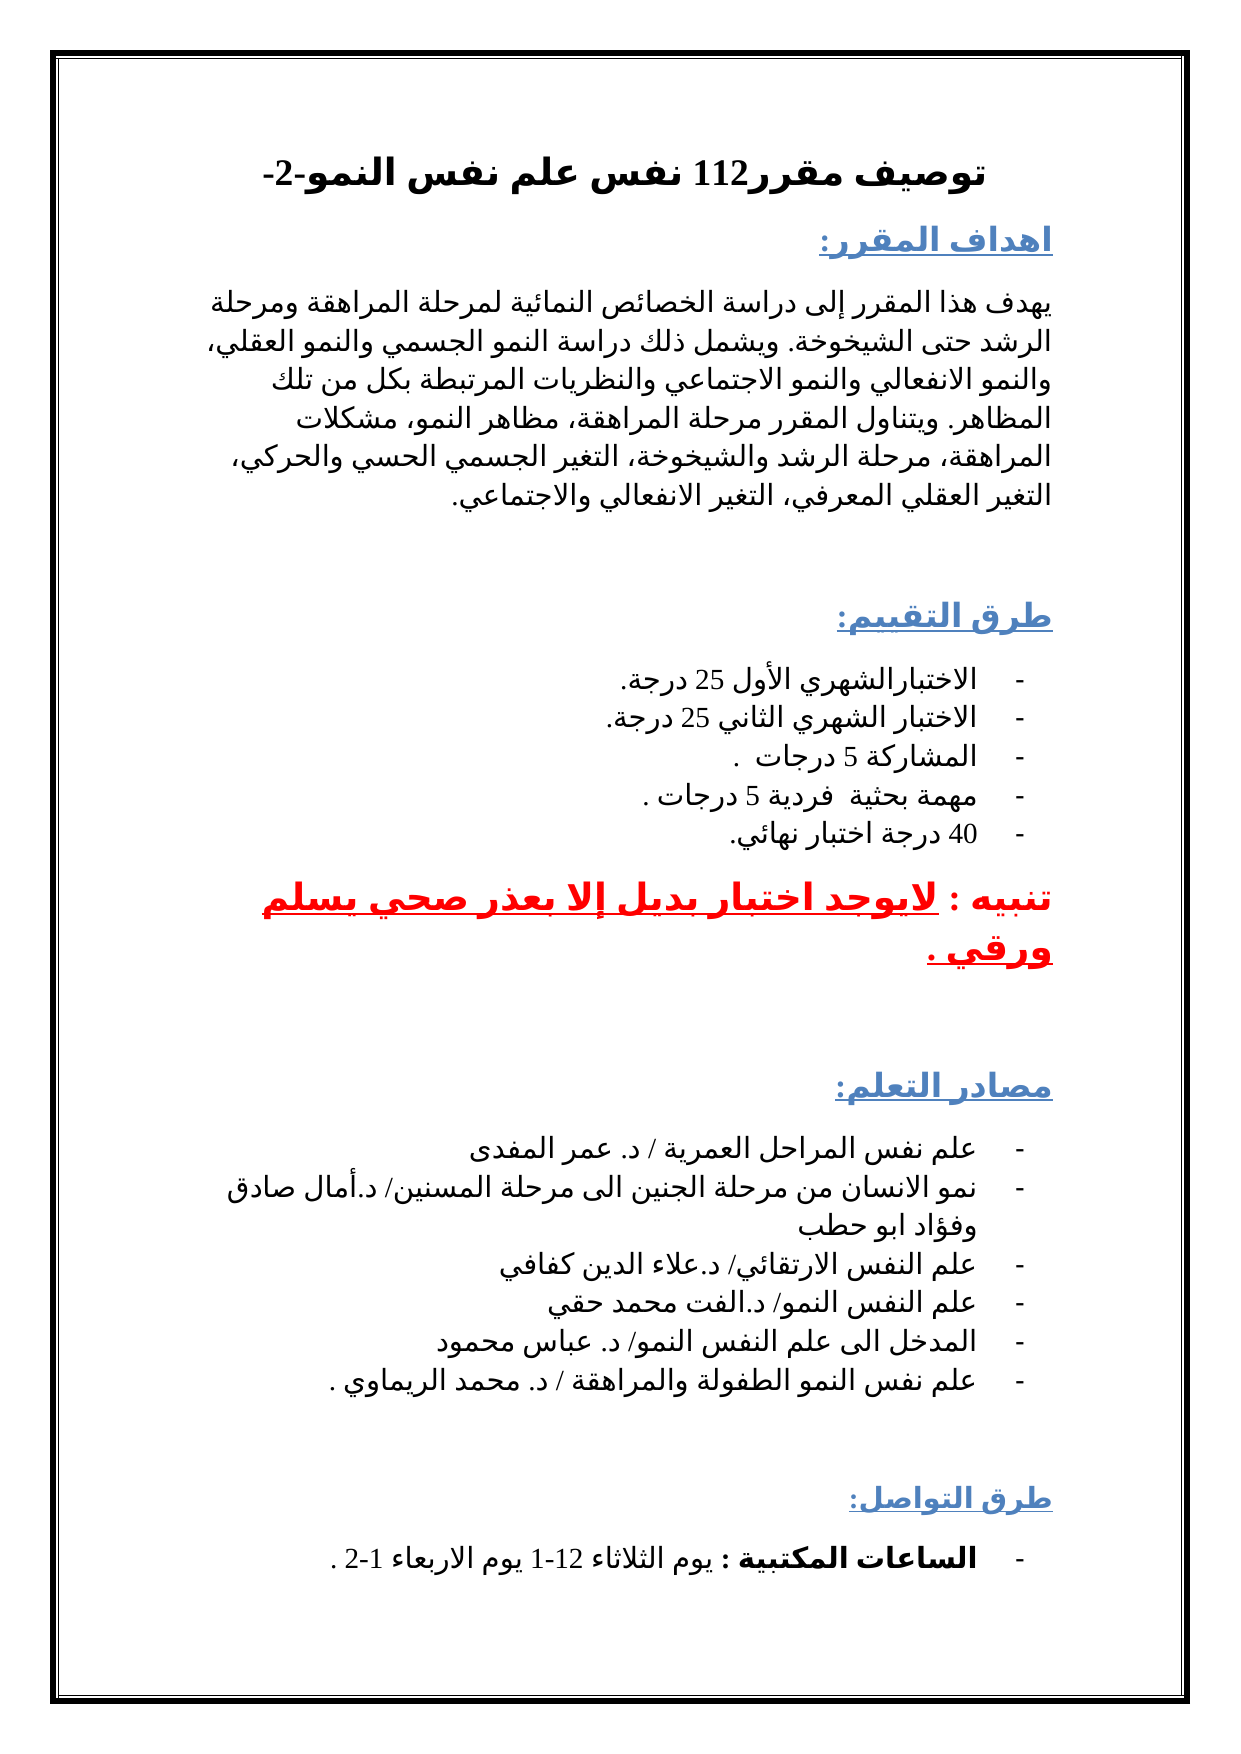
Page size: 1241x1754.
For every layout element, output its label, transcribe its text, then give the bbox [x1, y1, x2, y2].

list الاختبارالشهري الأول 25 درجة. [187, 662, 1015, 695]
list المدخل الى علم النفس النمو/ د. عباس محمود [187, 1324, 1015, 1358]
text طرق التقييم: [187, 597, 1053, 635]
text تنبيه : لايوجد اختبار بديل إلا بعذر صحي يسلم ورقي . [187, 876, 1053, 968]
list الساعات المكتبية : يوم الثلاثاء 12-1 يوم الاربعاء 1-2 . [187, 1541, 1015, 1575]
list 40 درجة اختبار نهائي. [187, 816, 1015, 850]
text توصيف مقرر112 نفس علم نفس النمو-2- [187, 150, 1053, 193]
list نمو الانسان من مرحلة الجنين الى مرحلة المسنين/ د.أمال صادق وفؤاد ابو حطب [187, 1170, 1015, 1242]
text طرق التواصل: [187, 1482, 1053, 1515]
list الاختبار الشهري الثاني 25 درجة. [187, 700, 1015, 734]
text مصادر التعلم: [187, 1066, 1053, 1104]
text يهدف هذا المقرر إلى دراسة الخصائص النمائية لمرحلة المراهقة ومرحلة الرشد حتى الشيخوخة. ويشمل ذلك دراسة النمو الجسمي والنمو العقلي، والنمو الانفعالي والنمو الاجتماعي والنظريات المرتبطة بكل من تلك المظاهر. ويتناول المقرر مرحلة المراهقة، مظاهر النمو، مشكلات المراهقة، مرحلة الرشد والشيخوخة، التغير الجسمي الحسي والحركي، التغير العقلي المعرفي، التغير الانفعالي والاجتماعي. [187, 285, 1053, 512]
list علم نفس النمو الطفولة والمراهقة / د. محمد الريماوي . [187, 1363, 1015, 1396]
list علم النفس النمو/ د.الفت محمد حقي [187, 1286, 1015, 1319]
list المشاركة 5 درجات . [187, 739, 1015, 773]
list علم نفس المراحل العمرية / د. عمر المفدى [187, 1131, 1015, 1165]
list مهمة بحثية فردية 5 درجات . [187, 778, 1015, 811]
text اهداف المقرر: [187, 220, 1053, 259]
list علم النفس الارتقائي/ د.علاء الدين كفافي [187, 1247, 1015, 1281]
